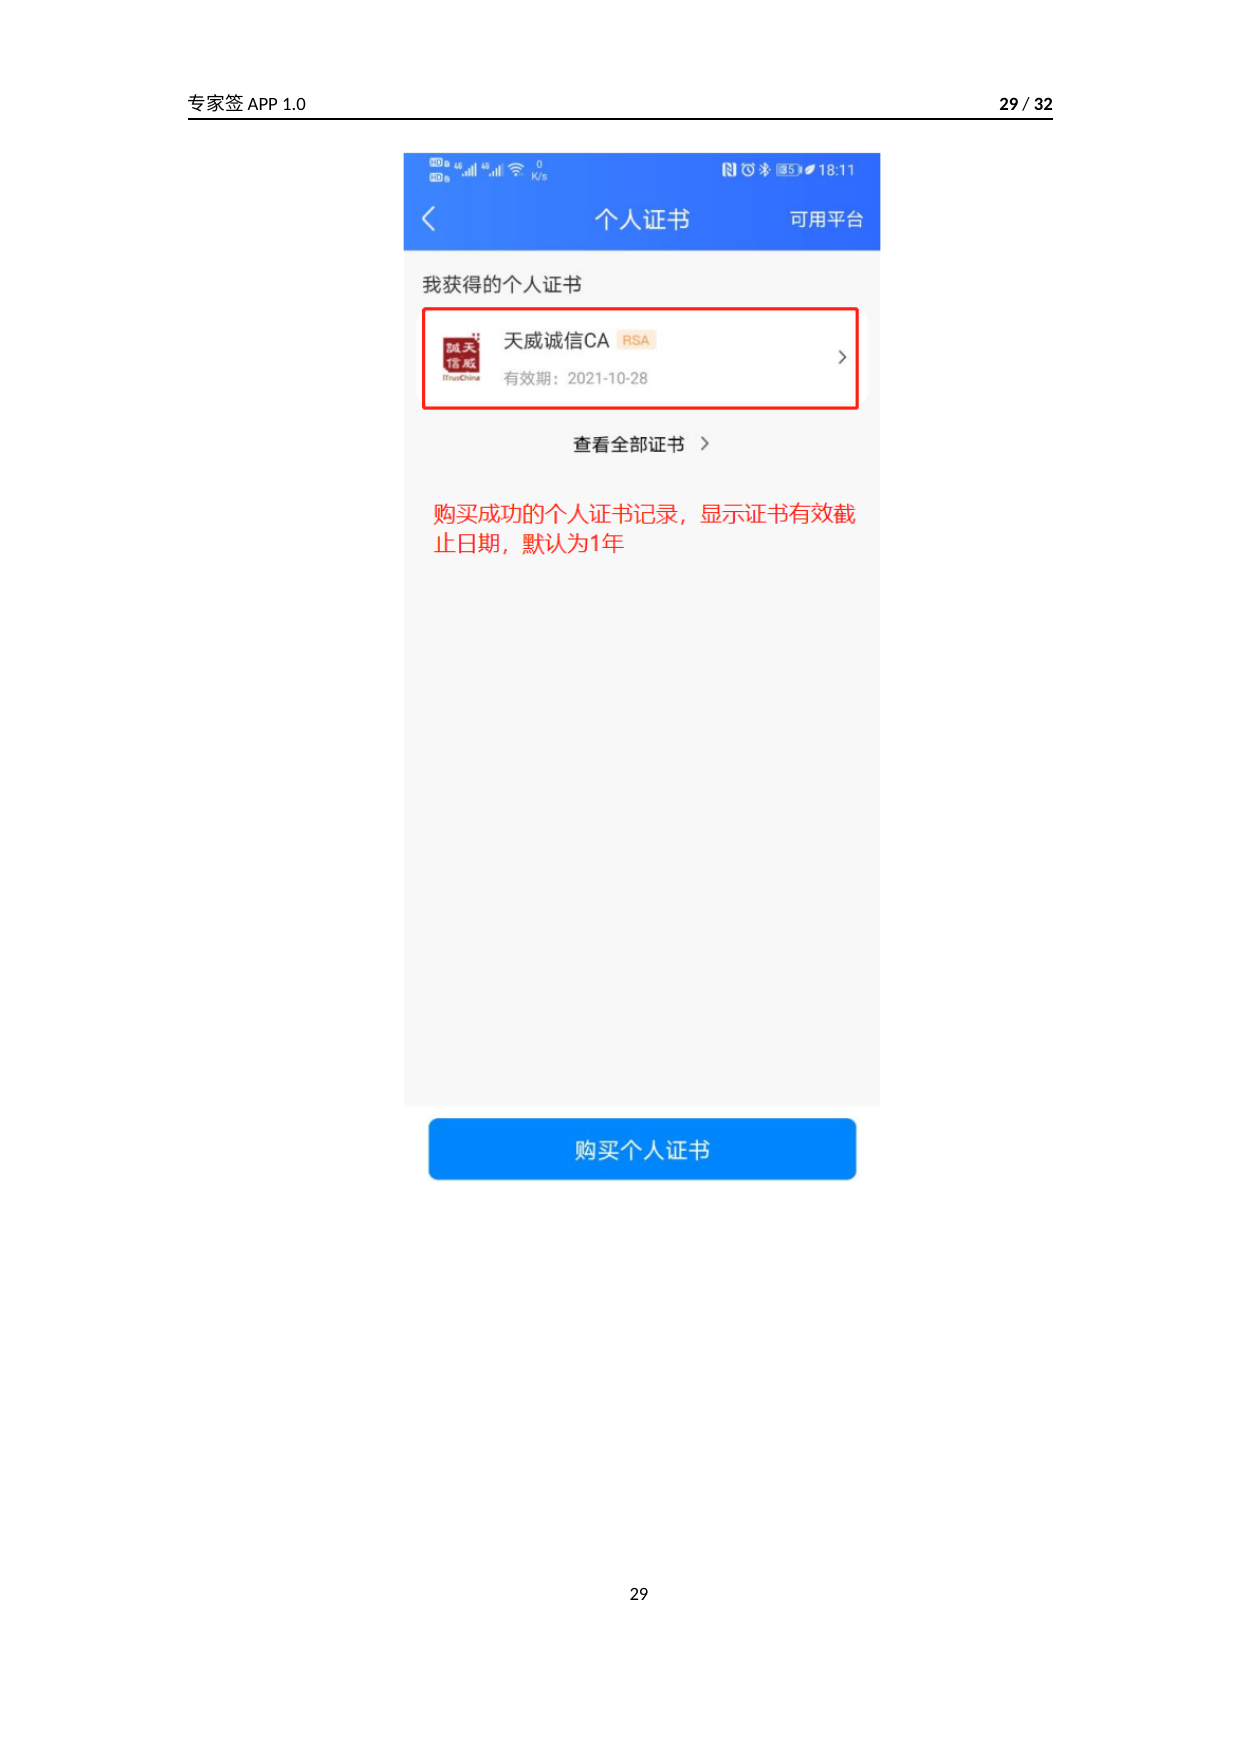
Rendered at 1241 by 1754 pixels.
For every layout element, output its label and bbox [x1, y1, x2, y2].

picture [403, 151, 881, 1191]
